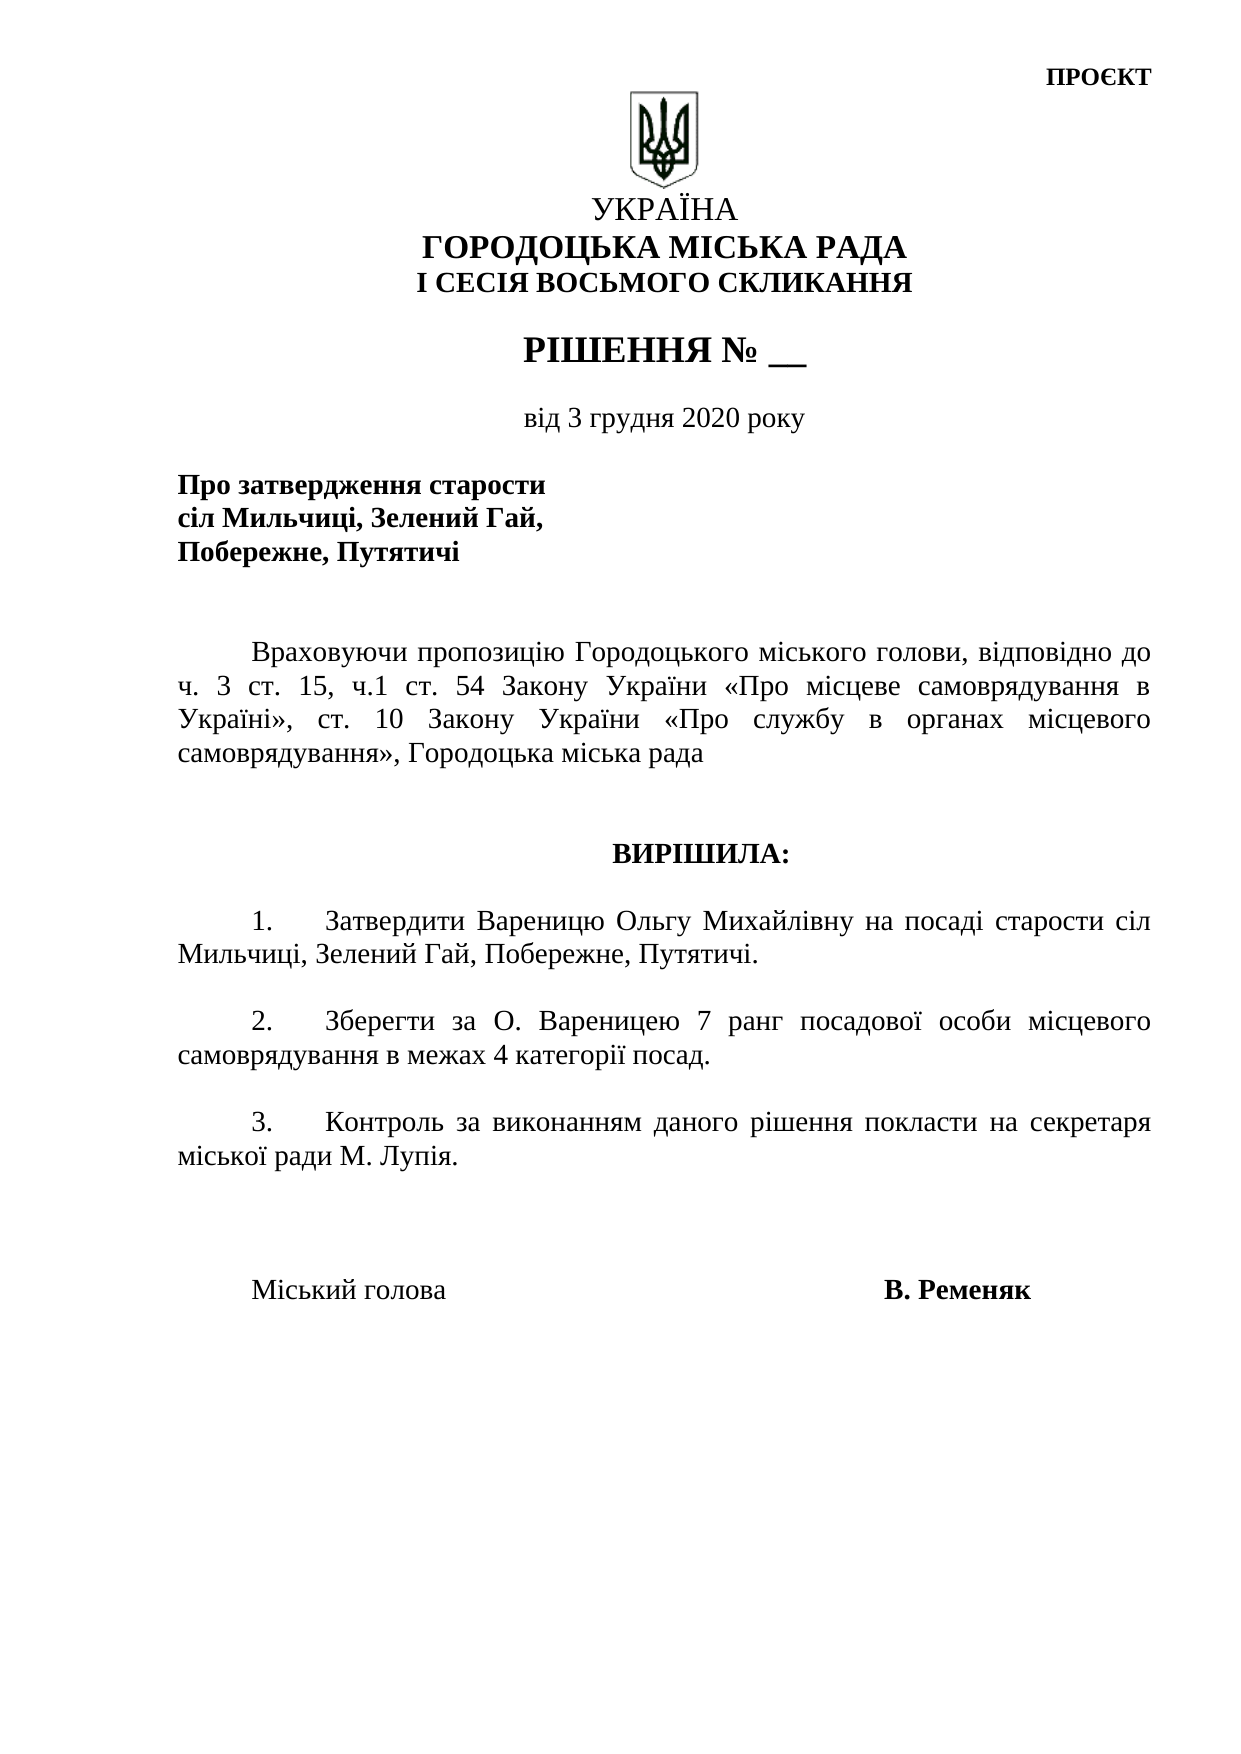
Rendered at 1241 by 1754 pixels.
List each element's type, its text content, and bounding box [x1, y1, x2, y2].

text Побережне, Путятичі [177, 534, 1152, 567]
picture [629, 90, 700, 189]
text Враховуючи пропозицію Городоцького міського голови, відповідно до ч. 3 ст. 15, ч.1 ст. 54 Закону України «Про місцеве самоврядування в Україні», ст. 10 Закону України «Про службу в органах місцевого самоврядування», Городоцька міська рада [177, 634, 1152, 769]
text від 3 грудня 2020 року [177, 400, 1152, 433]
text 1. Затвердити Вареницю Ольгу Михайлівну на посаді старости сіл Мильчиці, Зелений Гай, Побережне, Путятичі. [177, 903, 1152, 970]
text 3. Контроль за виконанням даного рішення покласти на секретаря міської ради М. Лупія. [177, 1104, 1152, 1171]
text РІШЕННЯ № __ [177, 328, 1152, 371]
text Про затвердження старости [177, 467, 1152, 500]
text сіл Мильчиці, Зелений Гай, [177, 500, 1152, 534]
text УКРАЇНА [177, 189, 1152, 227]
text 2. Зберегти за О. Вареницею 7 ранг посадової особи місцевого самоврядування в межах 4 категорії посад. [177, 1003, 1152, 1071]
text ПРОЄКТ [177, 59, 1152, 90]
text ГОРОДОЦЬКА МІСЬКА РАДА [177, 227, 1152, 266]
text І СЕСІЯ ВОСЬМОГО СКЛИКАННЯ [177, 266, 1152, 299]
text Міський голова В. Ременяк [177, 1272, 1152, 1305]
text ВИРІШИЛА: [177, 836, 1152, 869]
